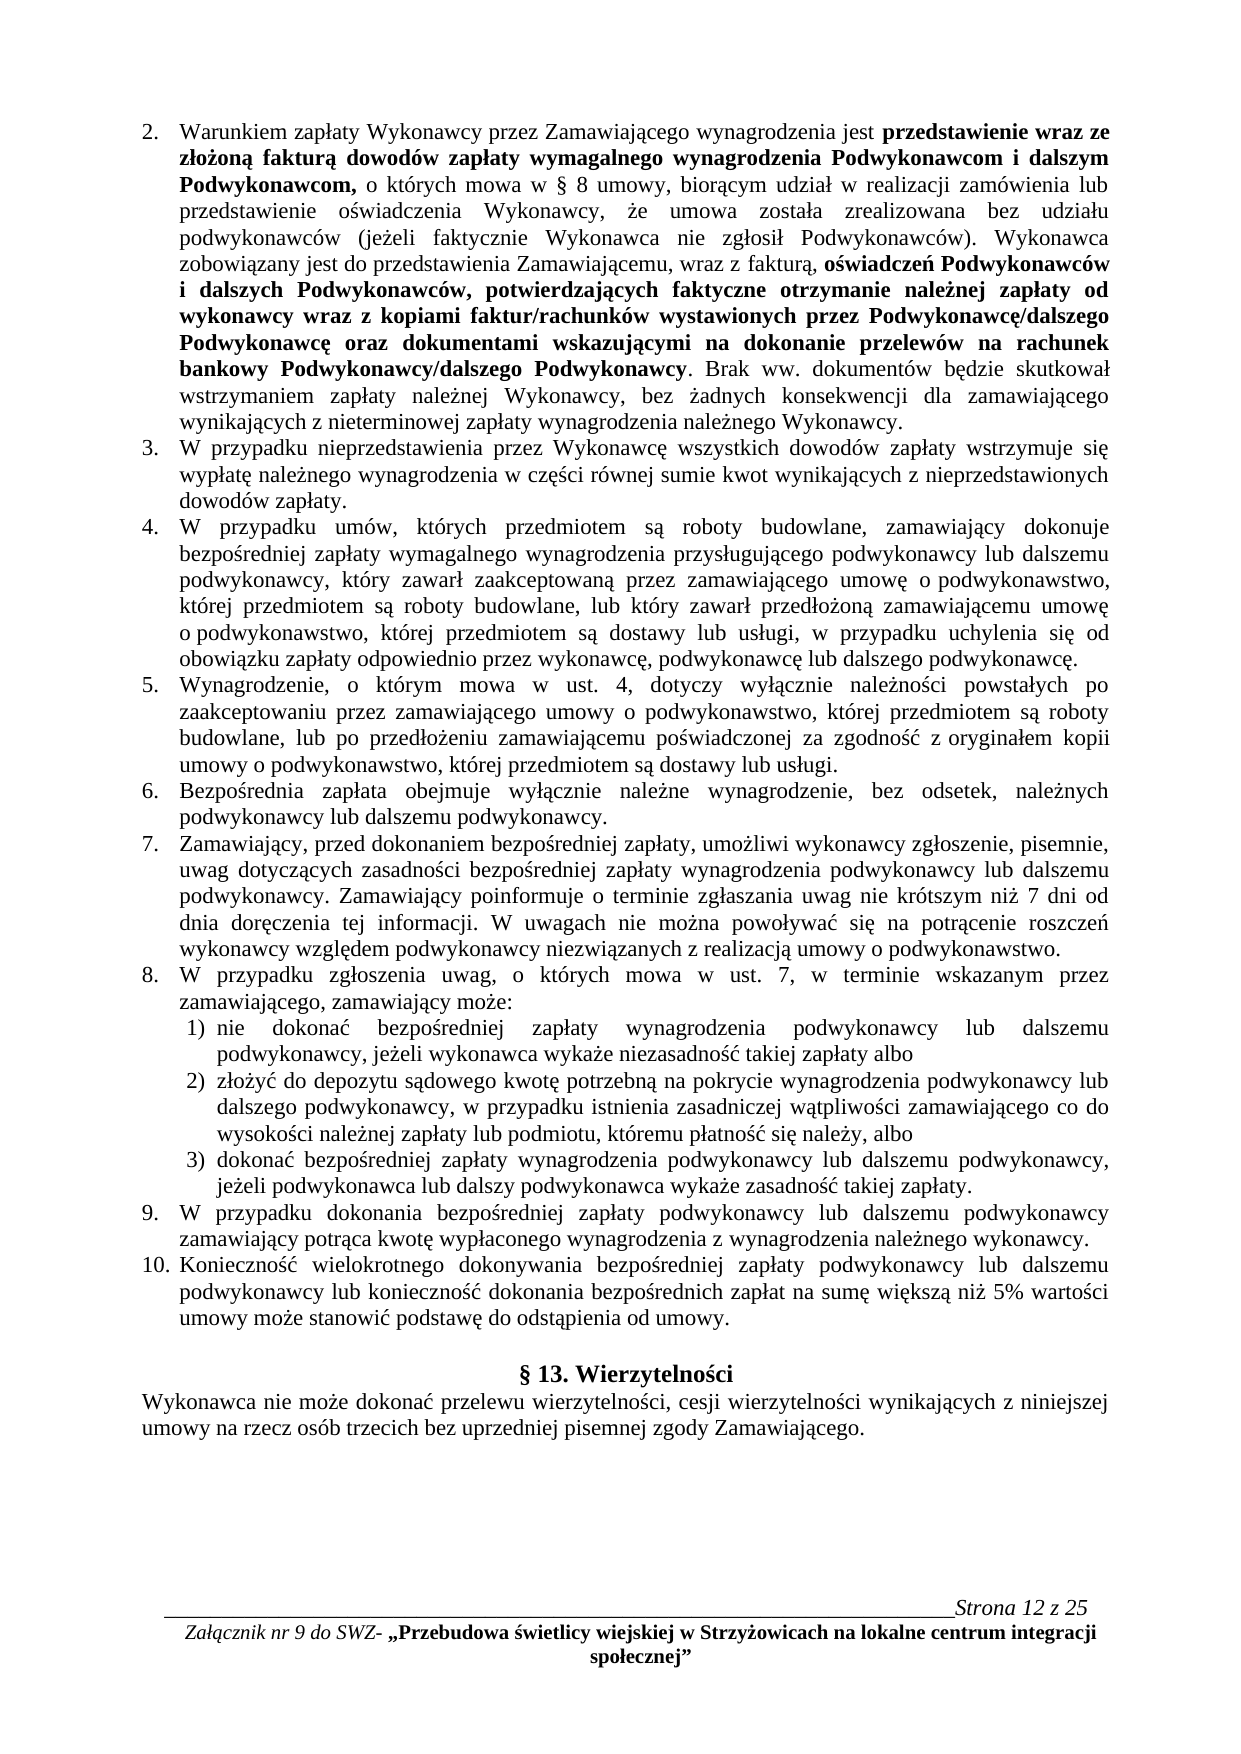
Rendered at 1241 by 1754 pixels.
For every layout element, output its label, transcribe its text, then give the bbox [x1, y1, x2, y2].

list złożyć do depozytu sądowego kwotę potrzebną na pokrycie wynagrodzenia podwykonawcy lub dalszego podwykonawcy, w przypadku istnienia zasadniczej wątpliwości zamawiającego co do wysokości należnej zapłaty lub podmiotu, któremu płatność się należy, albo [186, 1067, 1110, 1146]
list Wynagrodzenie, o którym mowa w ust. 4, dotyczy wyłącznie należności powstałych po zaakceptowaniu przez zamawiającego umowy o podwykonawstwo, której przedmiotem są roboty budowlane, lub po przedłożeniu zamawiającemu poświadczonej za zgodność z oryginałem kopii umowy o podwykonawstwo, której przedmiotem są dostawy lub usługi. [142, 672, 1110, 777]
list Konieczność wielokrotnego dokonywania bezpośredniej zapłaty podwykonawcy lub dalszemu podwykonawcy lub konieczność dokonania bezpośrednich zapłat na sumę większą niż 5% wartości umowy może stanowić podstawę do odstąpienia od umowy. [142, 1251, 1110, 1330]
list nie dokonać bezpośredniej zapłaty wynagrodzenia podwykonawcy lub dalszemu podwykonawcy, jeżeli wykonawca wykaże niezasadność takiej zapłaty albo [186, 1014, 1110, 1067]
list W przypadku dokonania bezpośredniej zapłaty podwykonawcy lub dalszemu podwykonawcy zamawiający potrąca kwotę wypłaconego wynagrodzenia z wynagrodzenia należnego wykonawcy. [142, 1199, 1110, 1251]
list Bezpośrednia zapłata obejmuje wyłącznie należne wynagrodzenie, bez odsetek, należnych podwykonawcy lub dalszemu podwykonawcy. [142, 777, 1110, 830]
list dokonać bezpośredniej zapłaty wynagrodzenia podwykonawcy lub dalszemu podwykonawcy, jeżeli podwykonawca lub dalszy podwykonawca wykaże zasadność takiej zapłaty. [186, 1146, 1110, 1199]
text § 13. Wierzytelności [142, 1359, 1110, 1388]
list Warunkiem zapłaty Wykonawcy przez Zamawiającego wynagrodzenia jest przedstawienie wraz ze złożoną fakturą dowodów zapłaty wymagalnego wynagrodzenia Podwykonawcom i dalszym Podwykonawcom, o których mowa w § 8 umowy, biorącym udział w realizacji zamówienia lub przedstawienie oświadczenia Wykonawcy, że umowa została zrealizowana bez udziału podwykonawców (jeżeli faktycznie Wykonawca nie zgłosił Podwykonawców). Wykonawca zobowiązany jest do przedstawienia Zamawiającemu, wraz z fakturą, oświadczeń Podwykonawców i dalszych Podwykonawców, potwierdzających faktyczne otrzymanie należnej zapłaty od wykonawcy wraz z kopiami faktur/rachunków wystawionych przez Podwykonawcę/dalszego Podwykonawcę oraz dokumentami wskazującymi na dokonanie przelewów na rachunek bankowy Podwykonawcy/dalszego Podwykonawcy. Brak ww. dokumentów będzie skutkował wstrzymaniem zapłaty należnej Wykonawcy, bez żadnych konsekwencji dla zamawiającego wynikających z nieterminowej zapłaty wynagrodzenia należnego Wykonawcy. [142, 118, 1110, 434]
list Zamawiający, przed dokonaniem bezpośredniej zapłaty, umożliwi wykonawcy zgłoszenie, pisemnie, uwag dotyczących zasadności bezpośredniej zapłaty wynagrodzenia podwykonawcy lub dalszemu podwykonawcy. Zamawiający poinformuje o terminie zgłaszania uwag nie krótszym niż 7 dni od dnia doręczenia tej informacji. W uwagach nie można powoływać się na potrącenie roszczeń wykonawcy względem podwykonawcy niezwiązanych z realizacją umowy o podwykonawstwo. [142, 830, 1110, 961]
text Wykonawca nie może dokonać przelewu wierzytelności, cesji wierzytelności wynikających z niniejszej umowy na rzecz osób trzecich bez uprzedniej pisemnej zgody Zamawiającego. [142, 1388, 1110, 1441]
list W przypadku umów, których przedmiotem są roboty budowlane, zamawiający dokonuje bezpośredniej zapłaty wymagalnego wynagrodzenia przysługującego podwykonawcy lub dalszemu podwykonawcy, który zawarł zaakceptowaną przez zamawiającego umowę o podwykonawstwo, której przedmiotem są roboty budowlane, lub który zawarł przedłożoną zamawiającemu umowę o podwykonawstwo, której przedmiotem są dostawy lub usługi, w przypadku uchylenia się od obowiązku zapłaty odpowiednio przez wykonawcę, podwykonawcę lub dalszego podwykonawcę. [142, 513, 1110, 672]
list W przypadku zgłoszenia uwag, o których mowa w ust. 7, w terminie wskazanym przez zamawiającego, zamawiający może: [142, 961, 1110, 1014]
list W przypadku nieprzedstawienia przez Wykonawcę wszystkich dowodów zapłaty wstrzymuje się wypłatę należnego wynagrodzenia w części równej sumie kwot wynikających z nieprzedstawionych dowodów zapłaty. [142, 434, 1110, 513]
